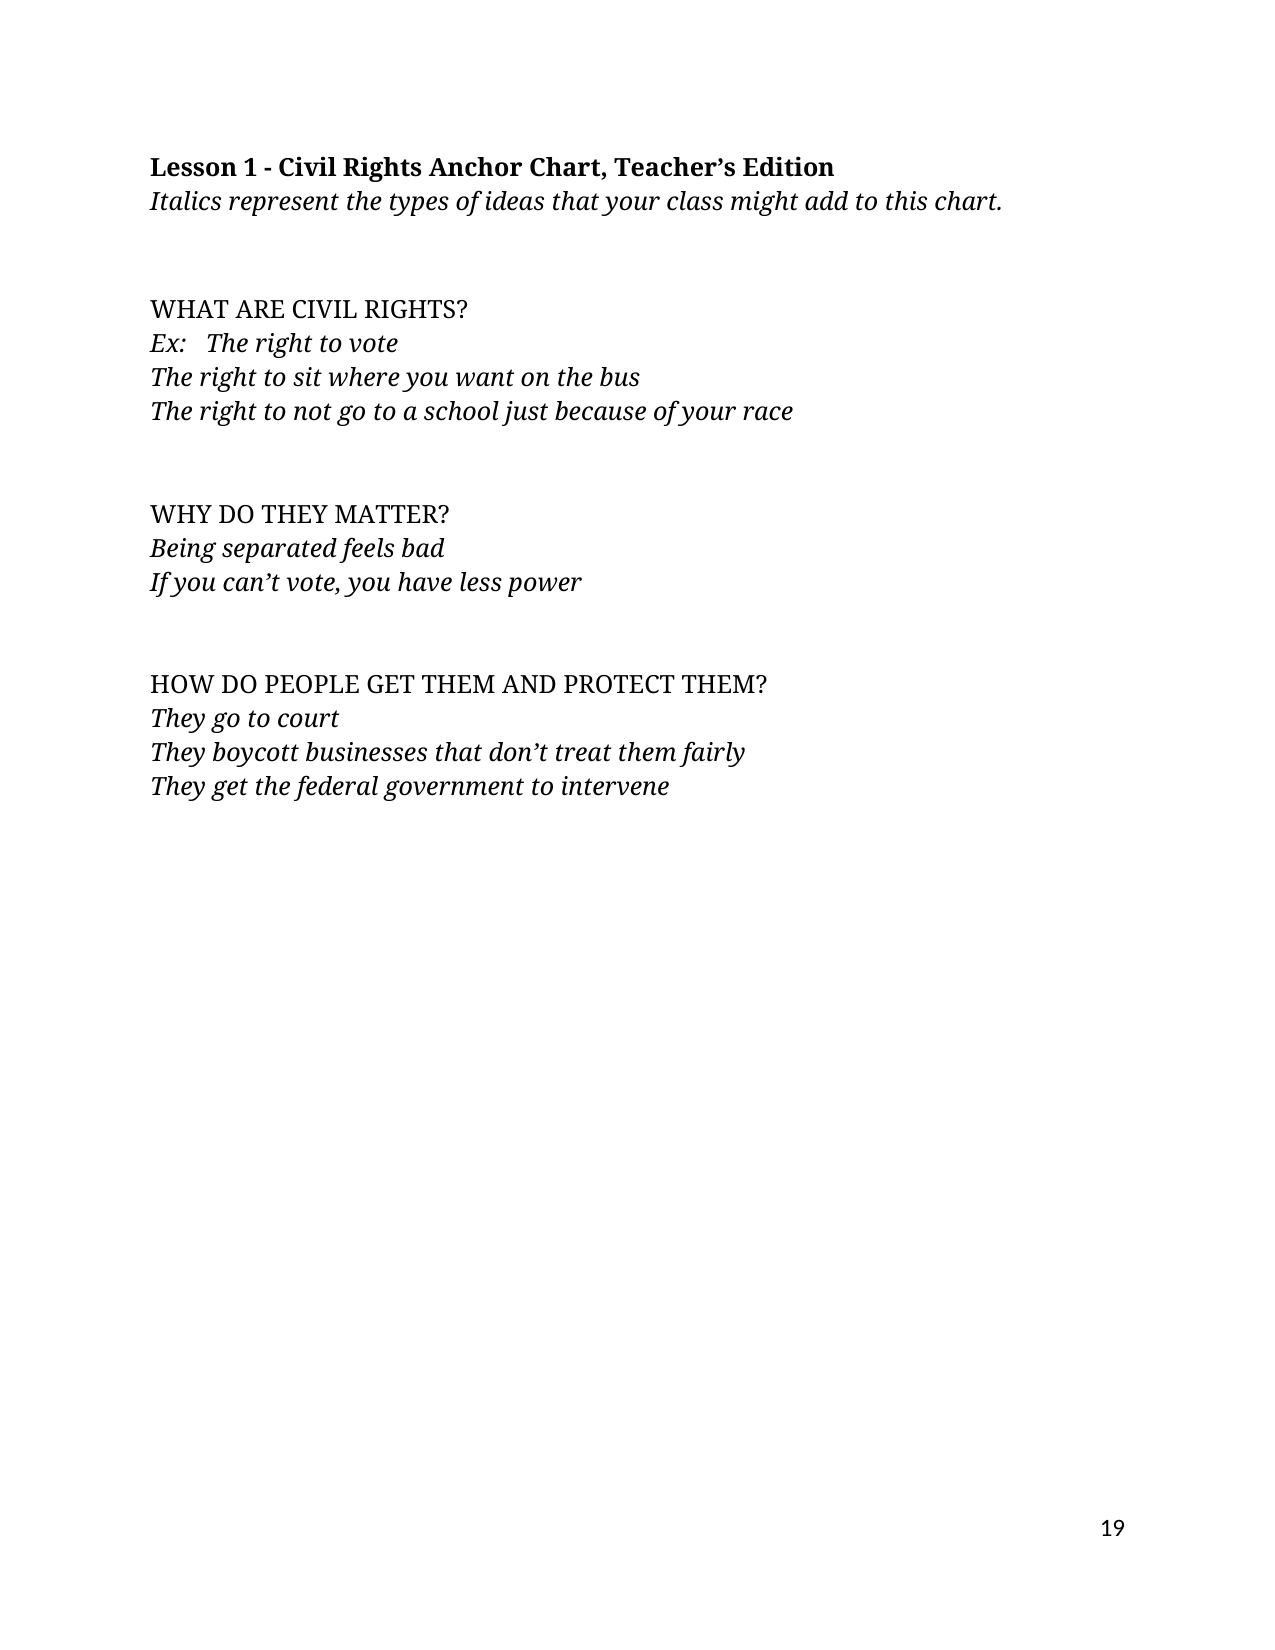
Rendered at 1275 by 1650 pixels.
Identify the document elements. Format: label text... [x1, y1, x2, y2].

text Being separated feels bad [150, 530, 1125, 564]
text They get the federal government to intervene [150, 769, 1125, 803]
text They boycott businesses that don’t treat them fairly [150, 735, 1125, 769]
text Ex: The right to vote [150, 326, 1125, 360]
text WHAT ARE CIVIL RIGHTS? [150, 292, 1125, 326]
text HOW DO PEOPLE GET THEM AND PROTECT THEM? [150, 667, 1125, 701]
text The right to sit where you want on the bus [150, 360, 1125, 394]
text The right to not go to a school just because of your race [150, 394, 1125, 428]
text Lesson 1 - Civil Rights Anchor Chart, Teacher’s Edition [150, 150, 1125, 184]
text If you can’t vote, you have less power [150, 564, 1125, 598]
text Italics represent the types of ideas that your class might add to this chart. [150, 184, 1125, 218]
text WHY DO THEY MATTER? [150, 496, 1125, 530]
text They go to court [150, 701, 1125, 735]
